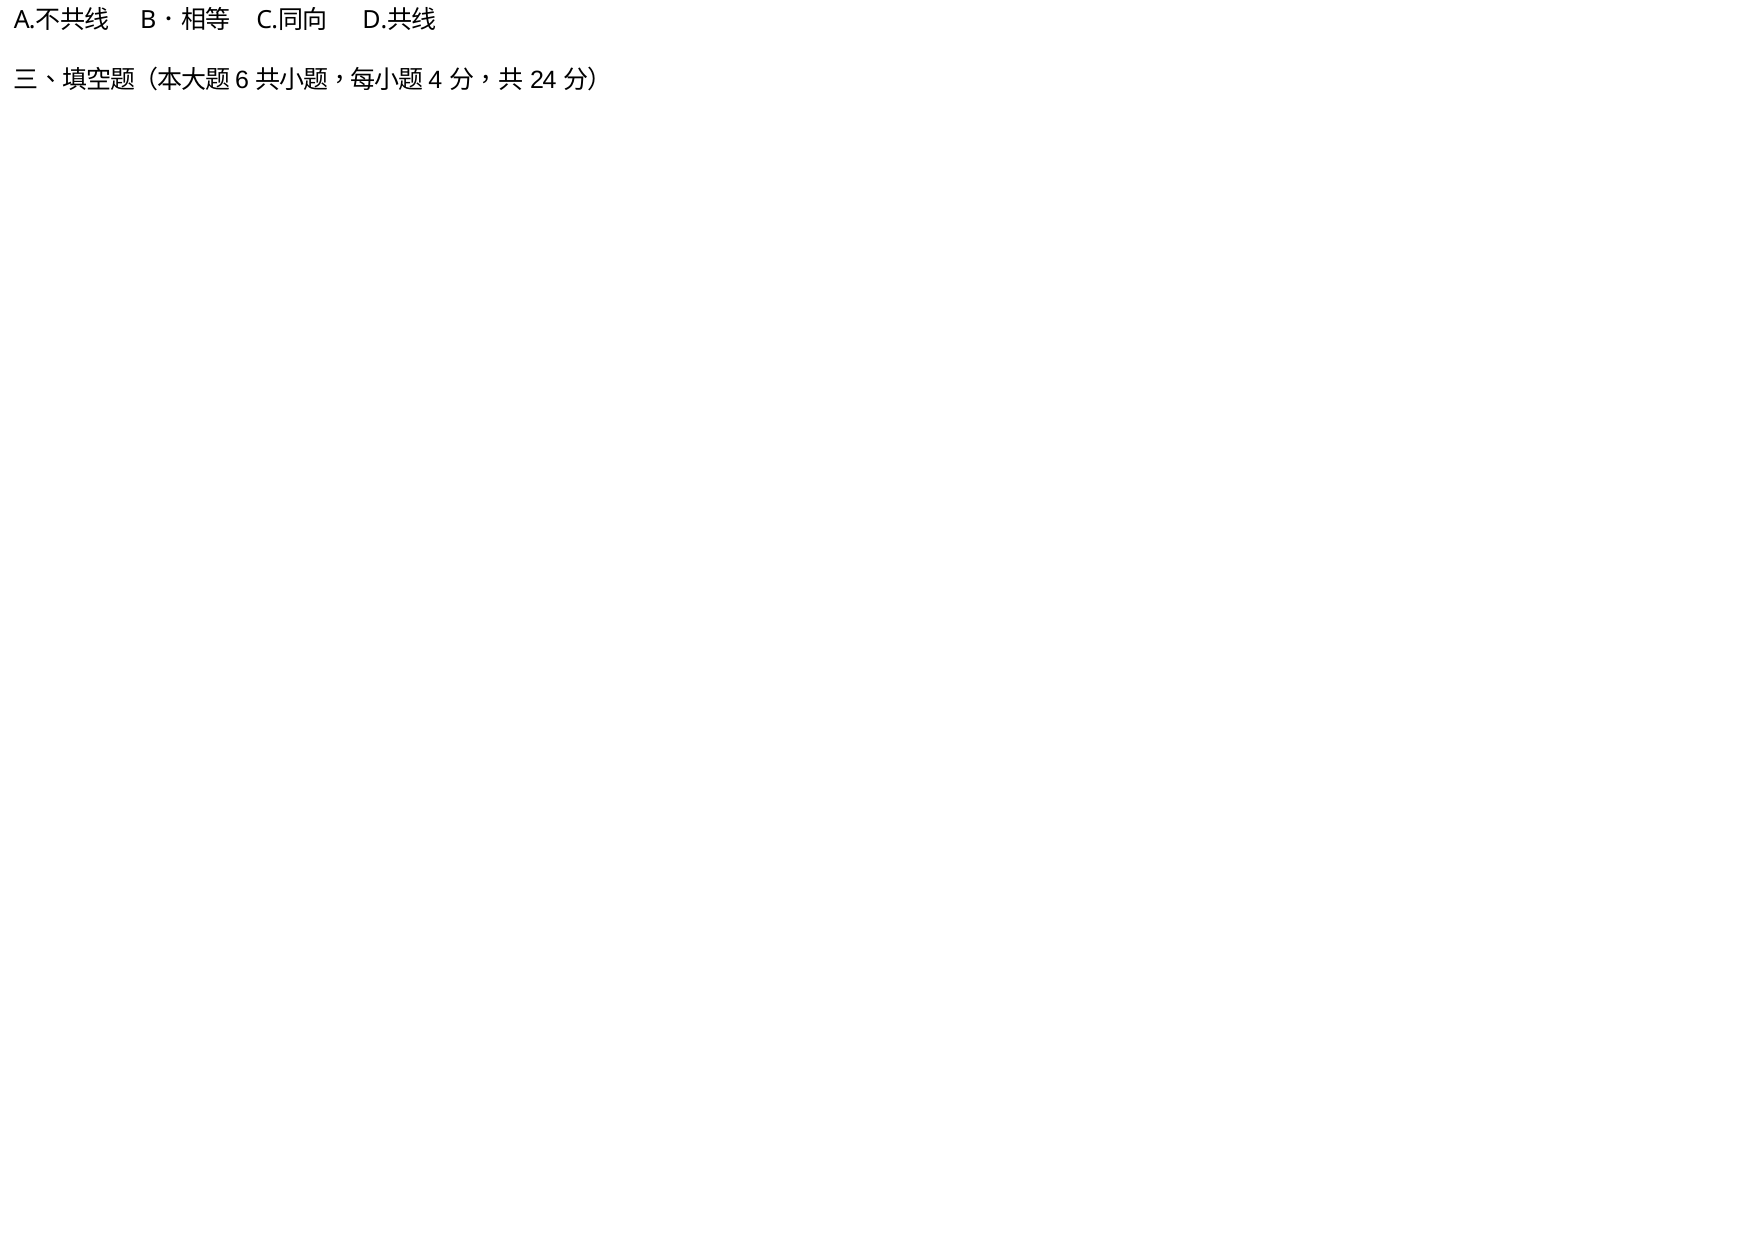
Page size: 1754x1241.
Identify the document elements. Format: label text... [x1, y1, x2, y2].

text 三、填空题（本大题6 共小题，每小题4 分，共 24 分） [13, 65, 900, 94]
list A.不共线 B．相等 C.同向 D.共线 [13, 0, 900, 36]
